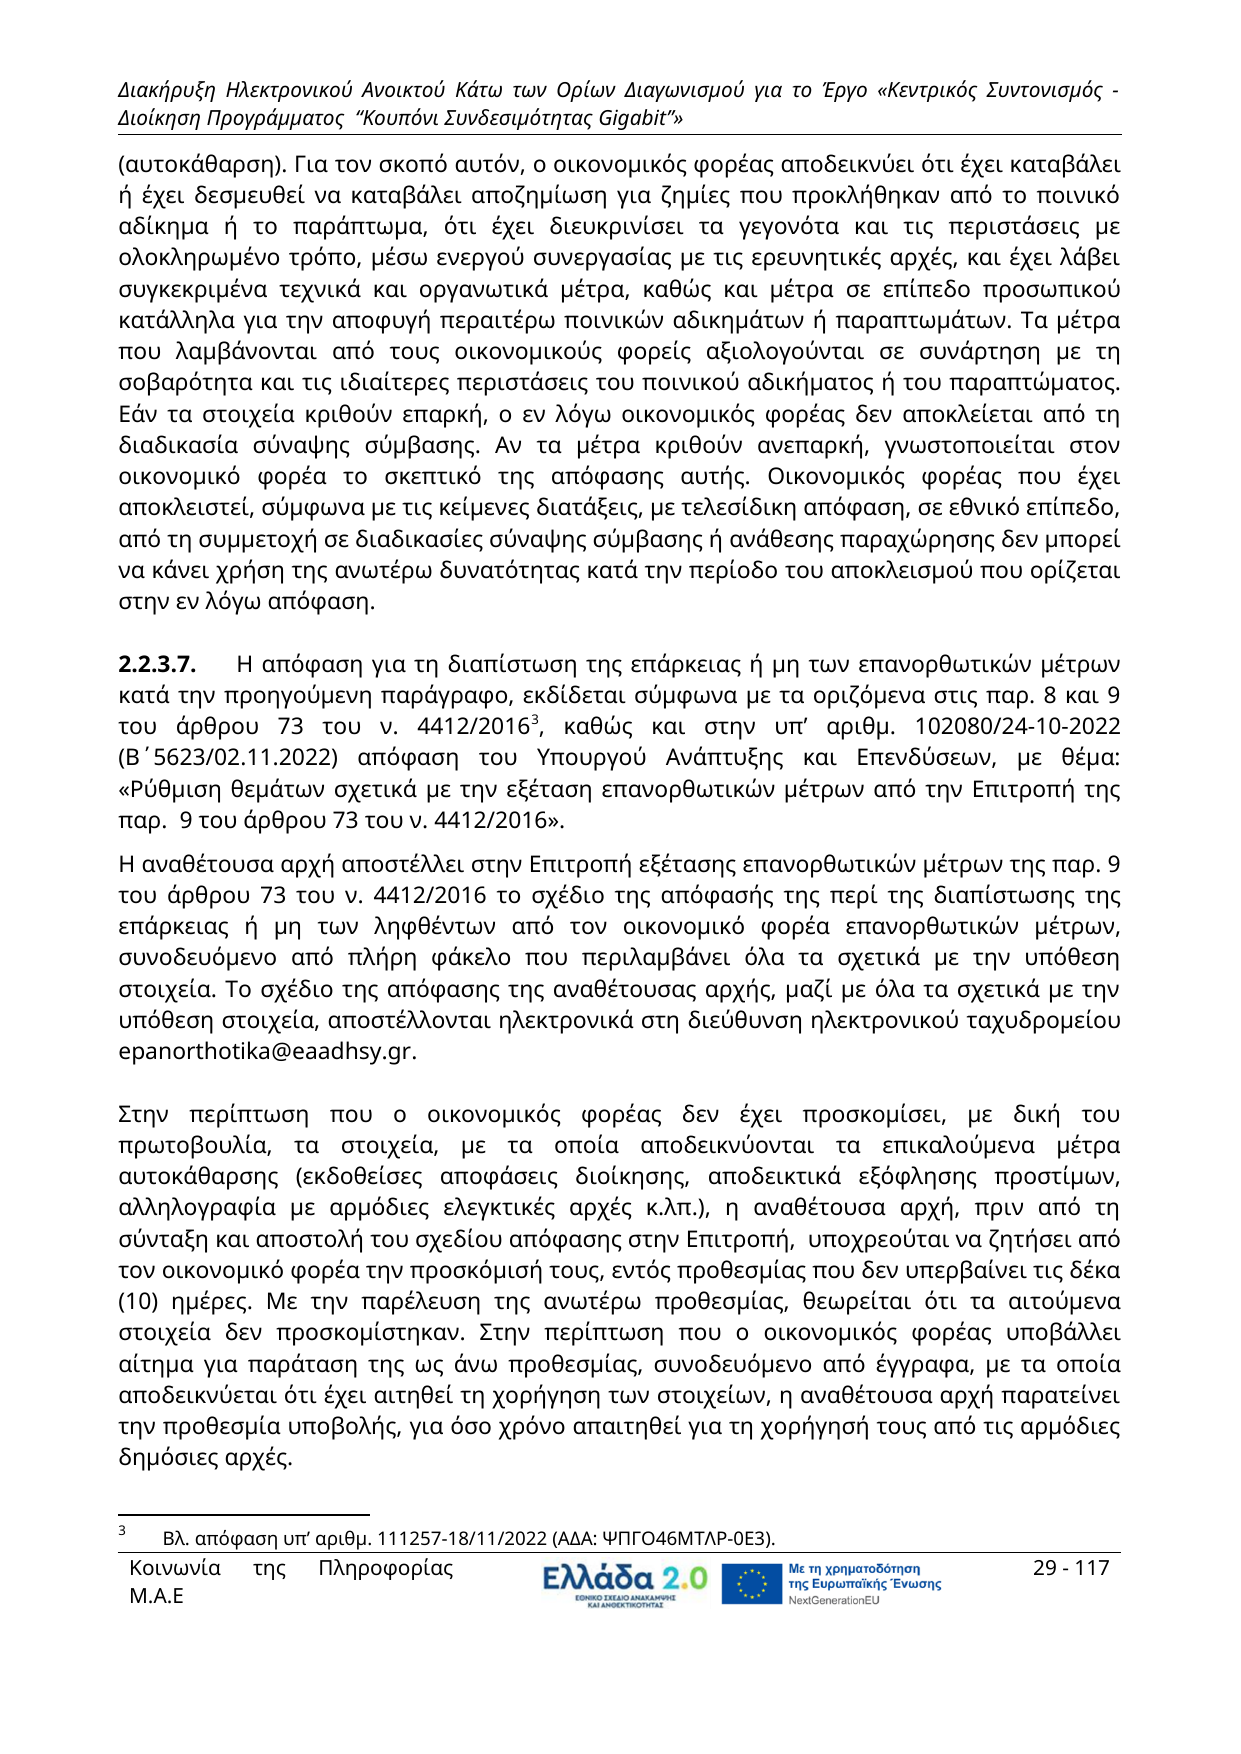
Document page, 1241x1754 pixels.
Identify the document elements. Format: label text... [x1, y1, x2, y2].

text Η αναθέτουσα αρχή αποστέλλει στην Επιτροπή εξέτασης επανορθωτικών μέτρων της παρ. 9 του άρθρου 73 του ν. 4412/2016 το σχέδιο της απόφασής της περί της διαπίστωσης της επάρκειας ή μη των ληφθέντων από τον οικονομικό φορέα επανορθωτικών μέτρων, συνοδευόμενο από πλήρη φάκελο που περιλαμβάνει όλα τα σχετικά με την υπόθεση στοιχεία. Το σχέδιο της απόφασης της αναθέτουσας αρχής, μαζί με όλα τα σχετικά με την υπόθεση στοιχεία, αποστέλλονται ηλεκτρονικά στη διεύθυνση ηλεκτρονικού ταχυδρομείου epanorthotika@eaadhsy.gr. [118, 847, 1122, 1066]
text Στην περίπτωση που ο οικονομικός φορέας δεν έχει προσκομίσει, με δική του πρωτοβουλία, τα στοιχεία, με τα οποία αποδεικνύονται τα επικαλούμενα μέτρα αυτοκάθαρσης (εκδοθείσες αποφάσεις διοίκησης, αποδεικτικά εξόφλησης προστίμων, αλληλογραφία με αρμόδιες ελεγκτικές αρχές κ.λπ.), η αναθέτουσα αρχή, πριν από τη σύνταξη και αποστολή του σχεδίου απόφασης στην Επιτροπή, υποχρεούται να ζητήσει από τον οικονομικό φορέα την προσκόμισή τους, εντός προθεσμίας που δεν υπερβαίνει τις δέκα (10) ημέρες. Με την παρέλευση της ανωτέρω προθεσμίας, θεωρείται ότι τα αιτούμενα στοιχεία δεν προσκομίστηκαν. Στην περίπτωση που ο οικονομικός φορέας υποβάλλει αίτημα για παράταση της ως άνω προθεσμίας, συνοδευόμενο από έγγραφα, με τα οποία αποδεικνύεται ότι έχει αιτηθεί τη χορήγηση των στοιχείων, η αναθέτουσα αρχή παρατείνει την προθεσμία υποβολής, για όσο χρόνο απαιτηθεί για τη χορήγησή τους από τις αρμόδιες δημόσιες αρχές. [118, 1097, 1122, 1472]
picture [541, 1557, 948, 1609]
list Η απόφαση για τη διαπίστωση της επάρκειας ή μη των επανορθωτικών μέτρων κατά την προηγούμενη παράγραφο, εκδίδεται σύμφωνα με τα οριζόμενα στις παρ. 8 και 9 του άρθρου 73 του ν. 4412/2016, καθώς και στην υπ’ αριθμ. 102080/24-10-2022 (Β΄5623/02.11.2022) απόφαση του Υπουργού Ανάπτυξης και Επενδύσεων, με θέμα: «Ρύθμιση θεμάτων σχετικά με την εξέταση επανορθωτικών μέτρων από την Επιτροπή της παρ. 9 του άρθρου 73 του ν. 4412/2016». [118, 647, 1122, 835]
